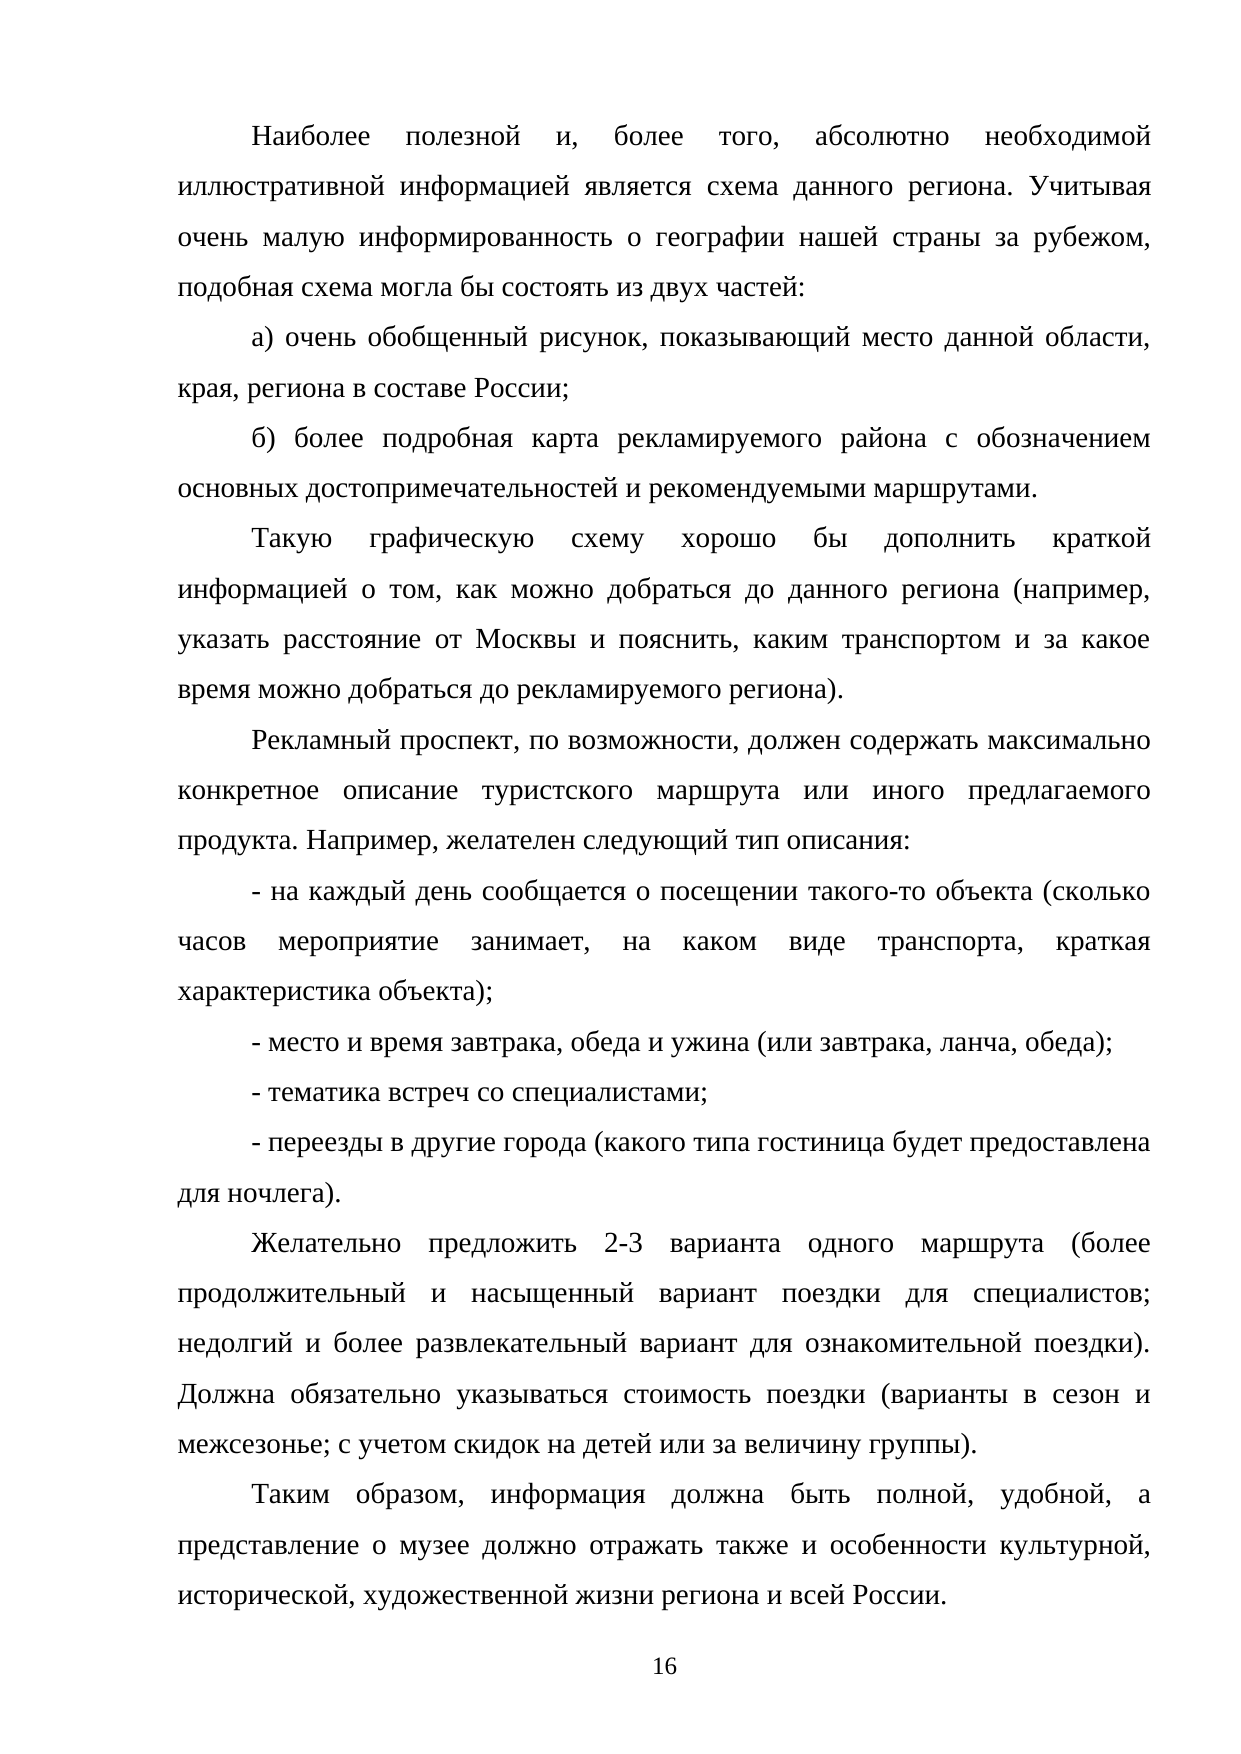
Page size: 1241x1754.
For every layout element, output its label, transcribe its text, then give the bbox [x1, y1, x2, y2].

text б) более подробная карта рекламируемого района с обозначением основных достопримечательностей и рекомендуемыми маршрутами. [177, 420, 1152, 504]
text Рекламный проспект, по возможности, должен содержать максимально конкретное описание туристского маршрута или иного предлагаемого продукта. Например, желателен следующий тип описания: [177, 722, 1152, 856]
text Такую графическую схему хорошо бы дополнить краткой информацией о том, как можно добраться до данного региона (например, указать расстояние от Москвы и пояснить, каким транспортом и за какое время можно добраться до рекламируемого региона). [177, 521, 1152, 705]
text - переезды в другие города (какого типа гостиница будет предоставлена для ночлега). [177, 1124, 1152, 1208]
text Таким образом, информация должна быть полной, удобной, а представление о музее должно отражать также и особенности культурной, исторической, художественной жизни региона и всей России. [177, 1477, 1152, 1611]
text Наиболее полезной и, более того, абсолютно необходимой иллюстративной информацией является схема данного региона. Учитывая очень малую информированность о географии нашей страны за рубежом, подобная схема могла бы состоять из двух частей: [177, 118, 1152, 303]
text - тематика встреч со специалистами; [177, 1074, 1152, 1108]
text - место и время завтрака, обеда и ужина (или завтрака, ланча, обеда); [177, 1024, 1152, 1057]
text а) очень обобщенный рисунок, показывающий место данной области, края, региона в составе России; [177, 319, 1152, 403]
text Желательно предложить 2-3 варианта одного маршрута (более продолжительный и насыщенный вариант поездки для специалистов; недолгий и более развлекательный вариант для ознакомительной поездки). Должна обязательно указываться стоимость поездки (варианты в сезон и межсезонье; с учетом скидок на детей или за величину группы). [177, 1225, 1152, 1460]
text - на каждый день сообщается о посещении такого-то объекта (сколько часов мероприятие занимает, на каком виде транспорта, краткая характеристика объекта); [177, 873, 1152, 1007]
